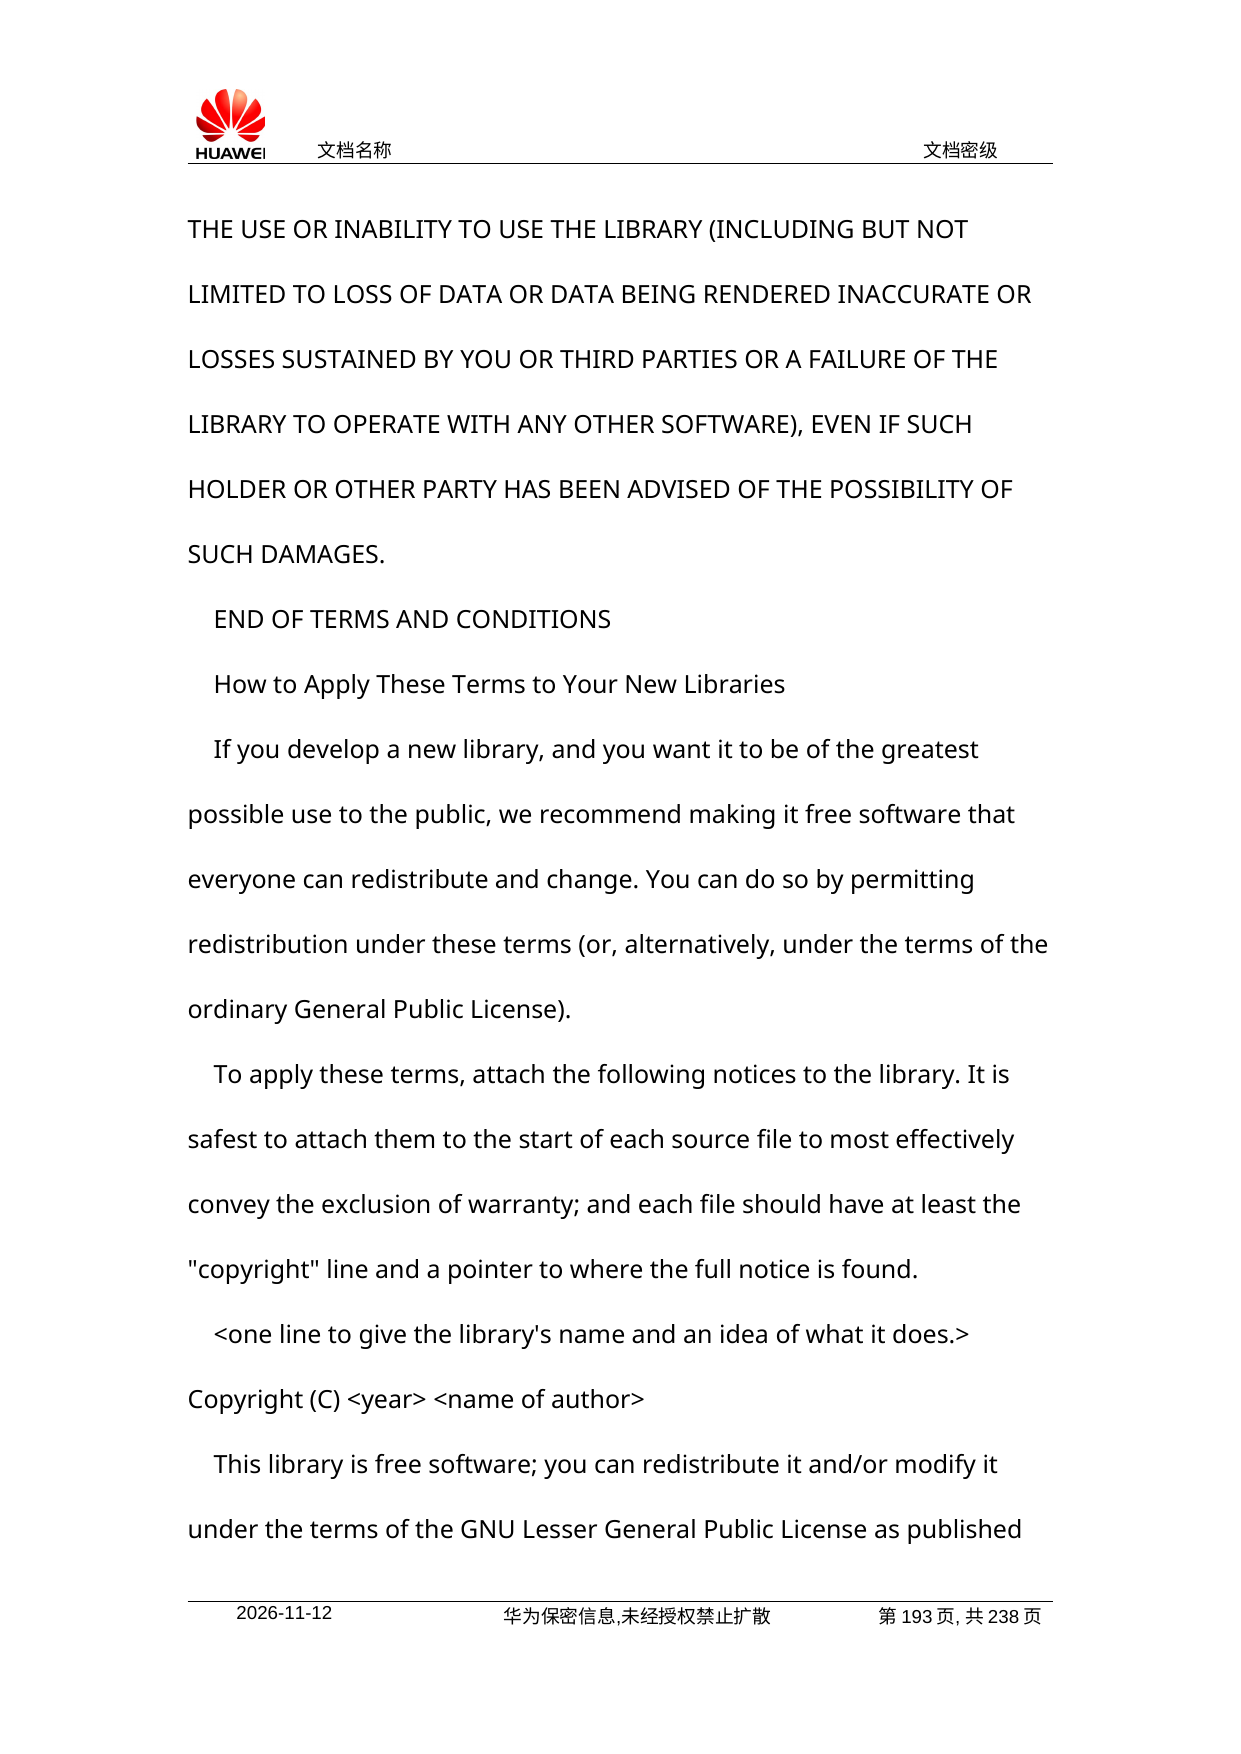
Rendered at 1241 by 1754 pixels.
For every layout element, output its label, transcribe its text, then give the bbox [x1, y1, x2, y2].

text <one line to give the library's name and an idea of what it does.> Copyright (C) <year> <name of author> [187, 1301, 1053, 1431]
picture [196, 89, 265, 159]
text How to Apply These Terms to Your New Libraries [187, 651, 1053, 716]
text END OF TERMS AND CONDITIONS [187, 586, 1053, 651]
text To apply these terms, attach the following notices to the library. It is safest to attach them to the start of each source file to most effectively convey the exclusion of warranty; and each file should have at least the "copyright" line and a pointer to where the full notice is found. [187, 1041, 1053, 1301]
text If you develop a new library, and you want it to be of the greatest possible use to the public, we recommend making it free software that everyone can redistribute and change. You can do so by permitting redistribution under these terms (or, alternatively, under the terms of the ordinary General Public License). [187, 716, 1053, 1041]
